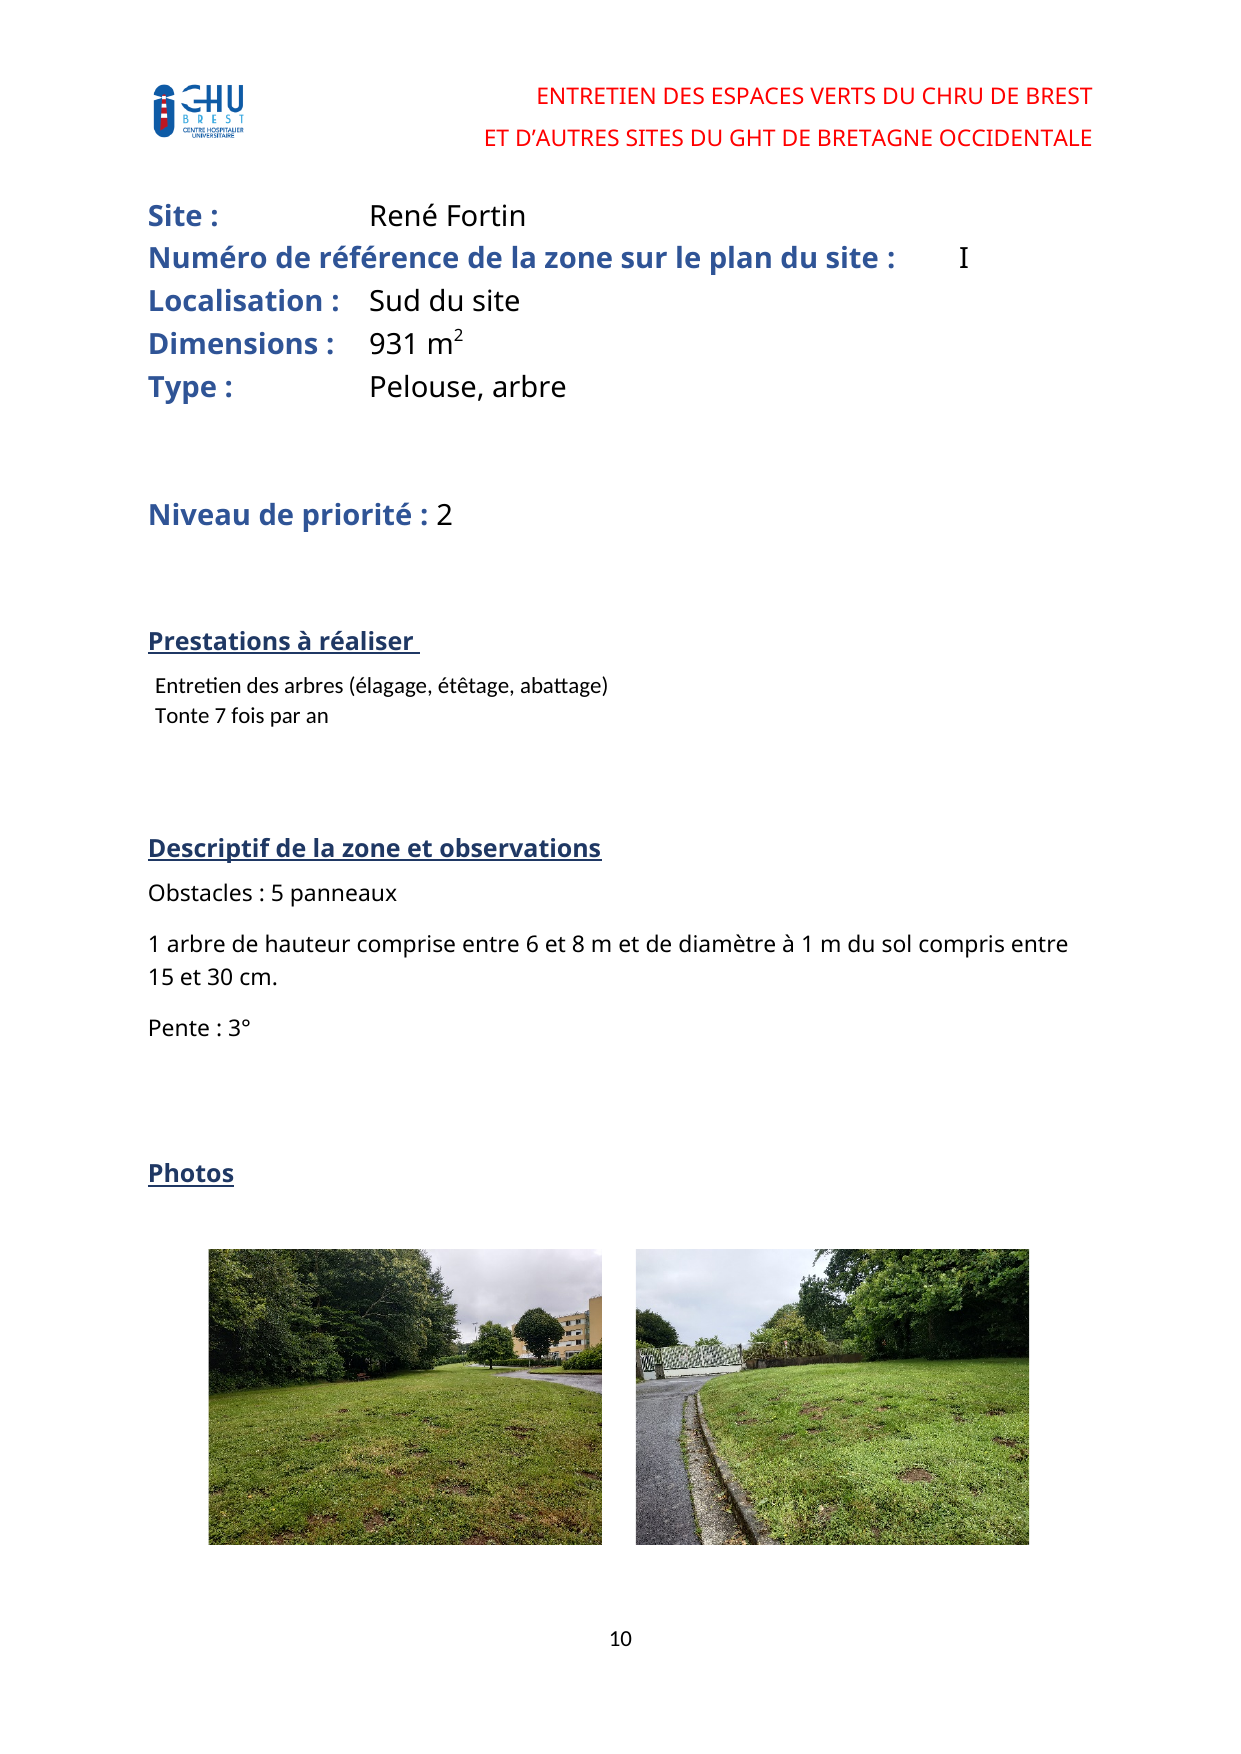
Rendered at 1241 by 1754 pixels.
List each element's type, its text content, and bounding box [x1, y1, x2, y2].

text Numéro de référence de la zone sur le plan du site : I [148, 238, 1093, 277]
table_header Entretien des arbres (élagage, étêtage, abattage) [148, 670, 652, 700]
picture [208, 1249, 602, 1545]
text Pente : 3° [148, 1012, 1093, 1043]
text Site : René Fortin [148, 195, 1093, 235]
text Obstacles : 5 panneaux [148, 877, 1093, 908]
subtitle Photos [148, 1156, 1093, 1190]
picture [147, 75, 256, 147]
subtitle Descriptif de la zone et observations [148, 831, 1093, 864]
text Type : Pelouse, arbre [148, 366, 1093, 406]
picture [635, 1249, 1030, 1545]
text Dimensions : 931 m2 [148, 323, 1093, 363]
text Localisation : Sud du site [148, 281, 1093, 320]
table_cell Tonte 7 fois par an [148, 700, 652, 730]
subtitle Prestations à réaliser [148, 623, 1093, 657]
text 1 arbre de hauteur comprise entre 6 et 8 m et de diamètre à 1 m du sol compris entre 15 et 30 cm. [148, 927, 1093, 992]
text Niveau de priorité : 2 [148, 495, 1093, 534]
